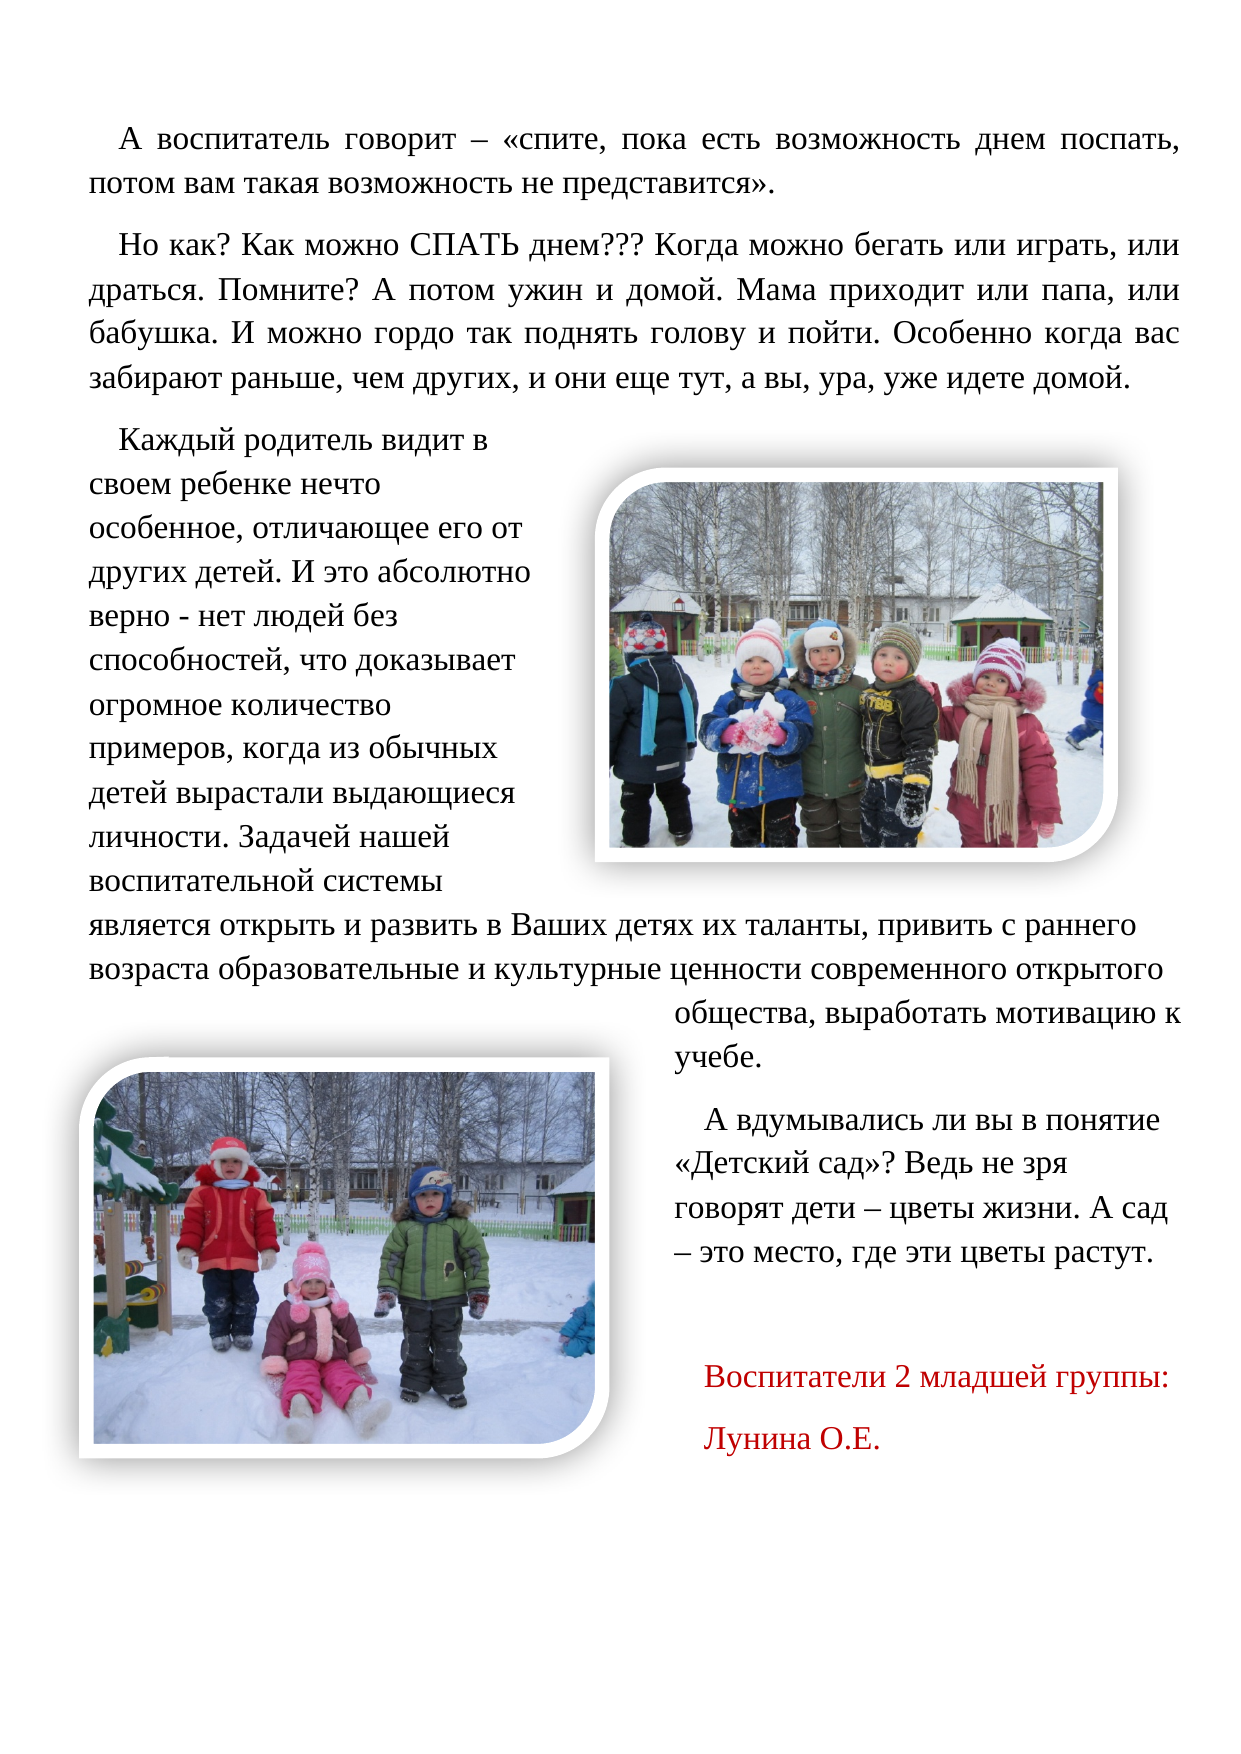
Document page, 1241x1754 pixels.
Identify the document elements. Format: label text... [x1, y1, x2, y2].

text Воспитатели 2 младшей группы: [635, 1356, 1181, 1394]
text А вдумывались ли вы в понятие «Детский сад»? Ведь не зря говорят дети – цветы жизни. А сад – это место, где эти цветы растут. [637, 1099, 1181, 1269]
picture [94, 1072, 594, 1443]
text А воспитатель говорит – «спите, пока есть возможность днем поспать, потом вам такая возможность не представится». [88, 118, 1181, 201]
picture [610, 483, 1103, 847]
text Но как? Как можно СПАТЬ днем??? Когда можно бегать или играть, или драться. Помните? А потом ужин и домой. Мама приходит или папа, или бабушка. И можно гордо так поднять голову и пойти. Особенно когда вас забирают раньше, чем других, и они еще тут, а вы, ура, уже идете домой. [88, 225, 1181, 395]
text Лунина О.Е. [605, 1418, 1181, 1457]
